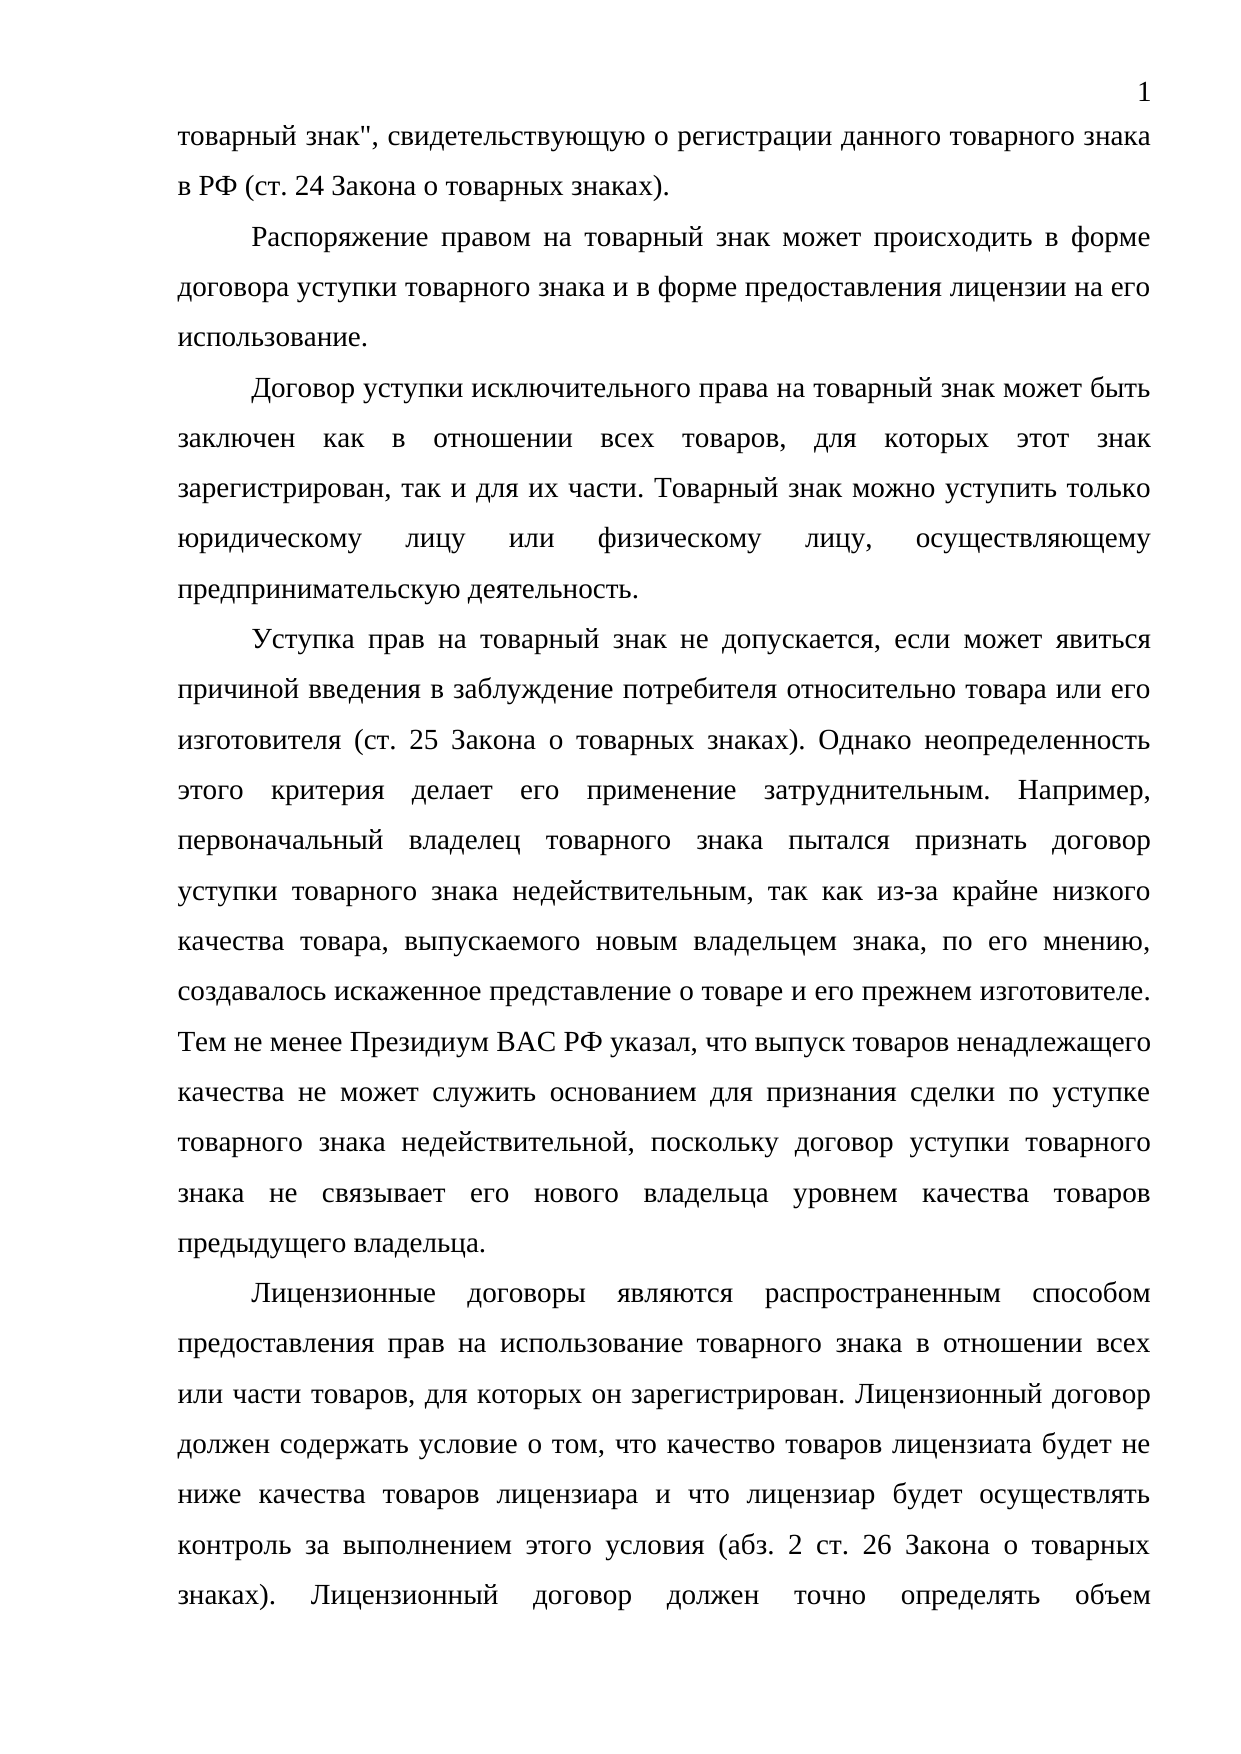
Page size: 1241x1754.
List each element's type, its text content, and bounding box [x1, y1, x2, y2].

text Договор уступки исключительного права на товарный знак может быть заключен как в отношении всех товаров, для которых этот знак зарегистрирован, так и для их части. Товарный знак можно уступить только юридическому лицу или физическому лицу, осуществляющему предпринимательскую деятельность. [177, 370, 1152, 604]
text Уступка прав на товарный знак не допускается, если может явиться причиной введения в заблуждение потребителя относительно товара или его изготовителя (ст. 25 Закона о товарных знаках). Однако неопределенность этого критерия делает его применение затруднительным. Например, первоначальный владелец товарного знака пытался признать договор уступки товарного знака недействительным, так как из-за крайне низкого качества товара, выпускаемого новым владельцем знака, по его мнению, создавалось искаженное представление о товаре и его прежнем изготовителе. Тем не менее Президиум ВАС РФ указал, что выпуск товаров ненадлежащего качества не может служить основанием для признания сделки по уступке товарного знака недействительной, поскольку договор уступки товарного знака не связывает его нового владельца уровнем качества товаров предыдущего владельца. [177, 621, 1152, 1258]
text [177, 118, 1152, 202]
text Распоряжение правом на товарный знак может происходить в форме договора уступки товарного знака и в форме предоставления лицензии на его использование. [177, 219, 1152, 353]
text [177, 1275, 1152, 1611]
